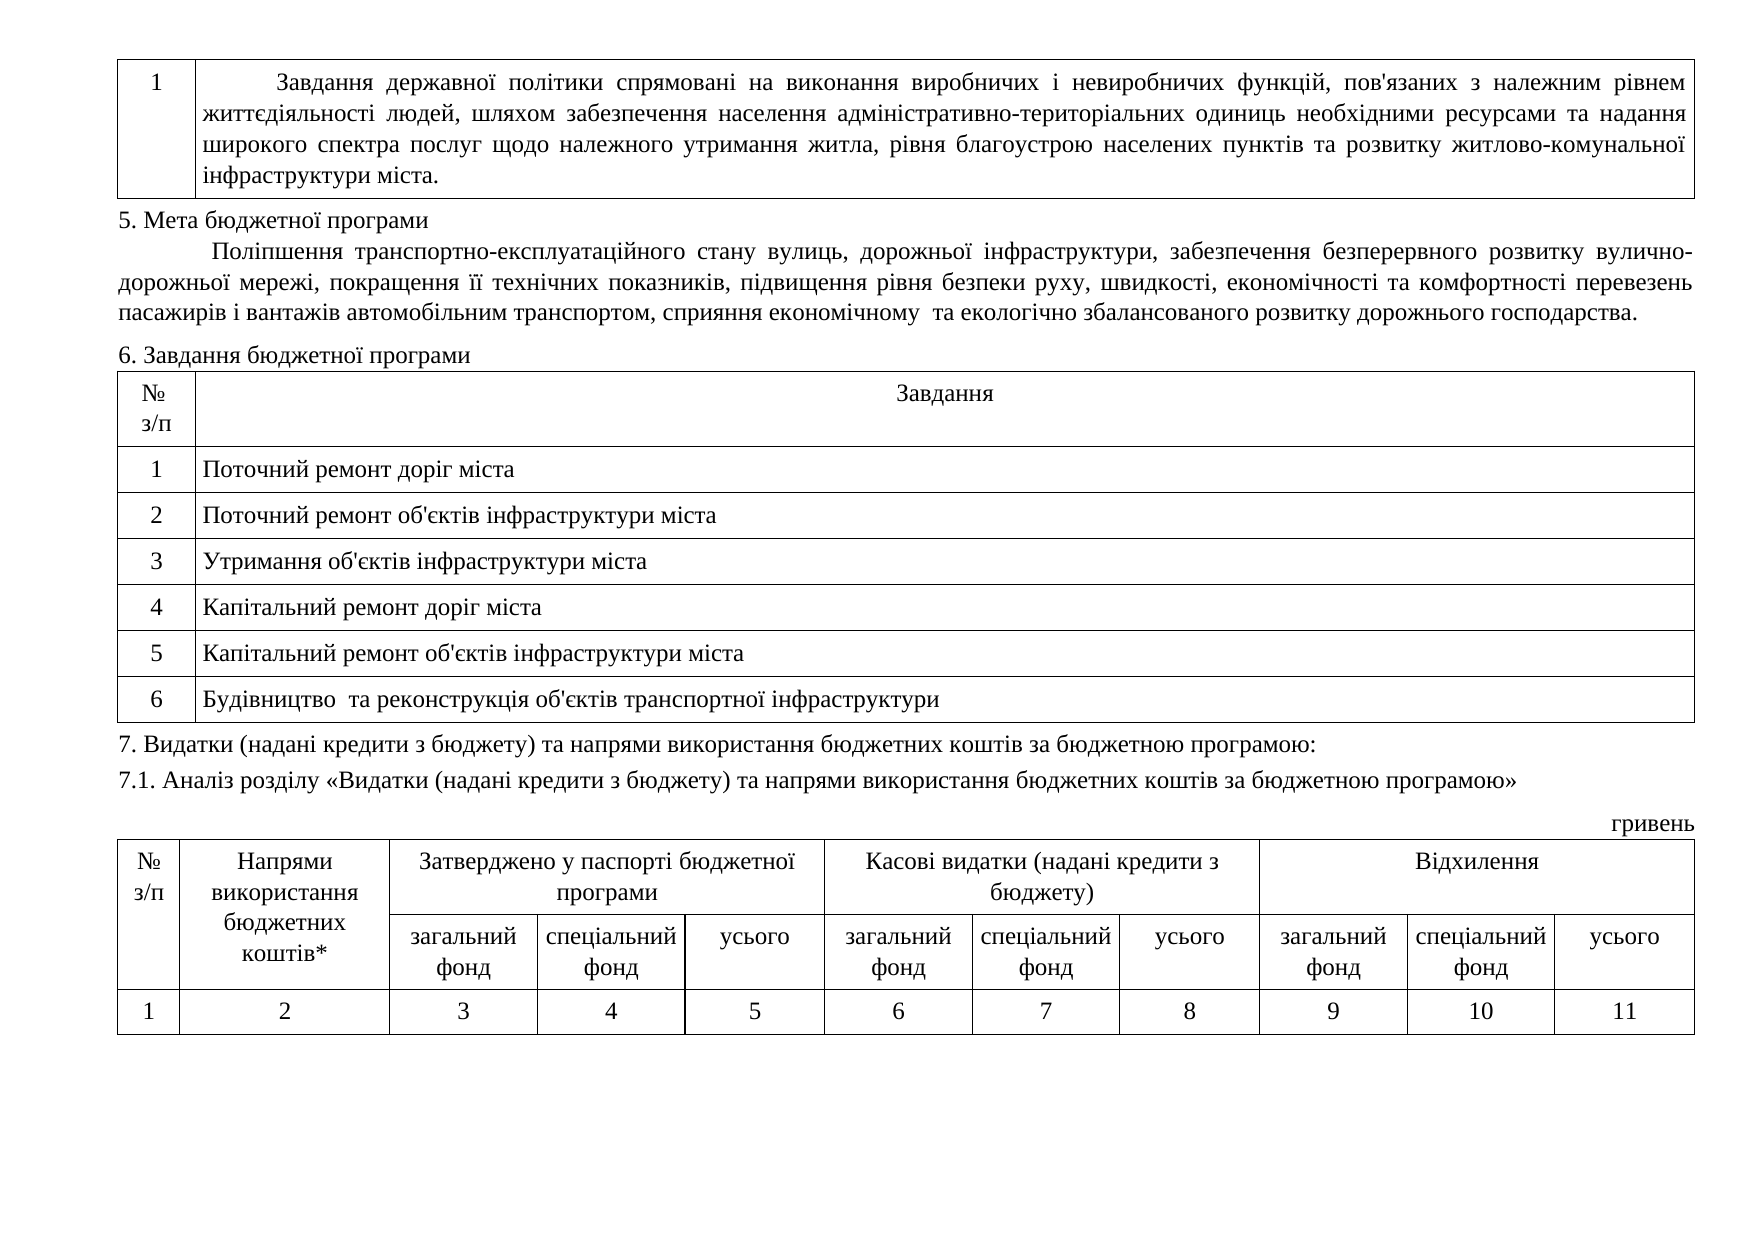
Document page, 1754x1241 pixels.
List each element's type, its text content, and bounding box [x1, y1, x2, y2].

table_cell 3 [118, 539, 195, 584]
table_cell спеціальний фонд [973, 915, 1119, 989]
text 5. Мета бюджетної програми [118, 205, 1695, 234]
table_header Касові видатки (надані кредити з бюджету) [825, 840, 1259, 914]
table_cell 9 [1260, 990, 1407, 1033]
table_header № з/п [118, 840, 179, 989]
table_cell 1 [118, 447, 195, 492]
table_header Затверджено у паспорті бюджетної програми [390, 840, 824, 914]
table_header Напрями використання бюджетних коштів* [180, 840, 389, 989]
table_cell Поточний ремонт об'єктів інфраструктури міста [196, 493, 1694, 538]
table_cell Завдання державної політики спрямовані на виконання виробничих і невиробничих функцій, пов'язаних з належним рівнем життєдіяльності людей, шляхом забезпечення населення адміністративно-територіальних одиниць необхідними ресурсами та надання широкого спектра послуг щодо належного утримання житла, рівня благоустрою населених пунктів та розвитку житлово-комунальної інфраструктури міста. [196, 60, 1694, 198]
table_header № з/п [118, 372, 195, 446]
table_cell 6 [118, 677, 195, 722]
table_cell спеціальний фонд [1408, 915, 1554, 989]
table_header Завдання [196, 372, 1694, 446]
table_cell загальний фонд [390, 915, 537, 989]
table_header Відхилення [1260, 840, 1694, 914]
table_cell усього [1120, 915, 1259, 989]
text гривень [118, 808, 1695, 837]
table_cell 6 [825, 990, 972, 1033]
text 7.1. Аналіз розділу «Видатки (надані кредити з бюджету) та напрями використання бюджетних коштів за бюджетною програмою» [118, 766, 1695, 794]
table_cell 4 [118, 585, 195, 630]
table_cell Утримання об'єктів інфраструктури міста [196, 539, 1694, 584]
table_cell 5 [118, 631, 195, 676]
table_cell Капітальний ремонт доріг міста [196, 585, 1694, 630]
text 7. Видатки (надані кредити з бюджету) та напрями використання бюджетних коштів за бюджетною програмою: [118, 729, 1695, 758]
text Поліпшення транспортно-експлуатаційного стану вулиць, дорожньої інфраструктури, забезпечення безперервного розвитку вулично-дорожньої мережі, покращення її технічних показників, підвищення рівня безпеки руху, швидкості, економічності та комфортності перевезень пасажирів і вантажів автомобільним транспортом, сприяння економічному та екологічно збалансованого розвитку дорожнього господарства. [118, 236, 1695, 326]
table_cell 4 [538, 990, 684, 1033]
table_cell 1 [118, 60, 195, 198]
table_cell 7 [973, 990, 1119, 1033]
table_cell 2 [118, 493, 195, 538]
table_cell усього [1555, 915, 1694, 989]
table_cell загальний фонд [1260, 915, 1407, 989]
table_cell 5 [686, 990, 824, 1033]
table_cell Будівництво та реконструкція об'єктів транспортної інфраструктури [196, 677, 1694, 722]
table_cell 11 [1555, 990, 1694, 1033]
table_cell загальний фонд [825, 915, 972, 989]
table_cell спеціальний фонд [538, 915, 684, 989]
table_cell 2 [180, 990, 389, 1033]
table_cell 1 [118, 990, 179, 1033]
text 6. Завдання бюджетної програми [118, 340, 1695, 369]
table_cell 10 [1408, 990, 1554, 1033]
table_cell Поточний ремонт доріг міста [196, 447, 1694, 492]
table_cell Капітальний ремонт об'єктів інфраструктури міста [196, 631, 1694, 676]
table_cell усього [686, 915, 824, 989]
table_cell 8 [1120, 990, 1259, 1033]
table_cell 3 [390, 990, 537, 1033]
